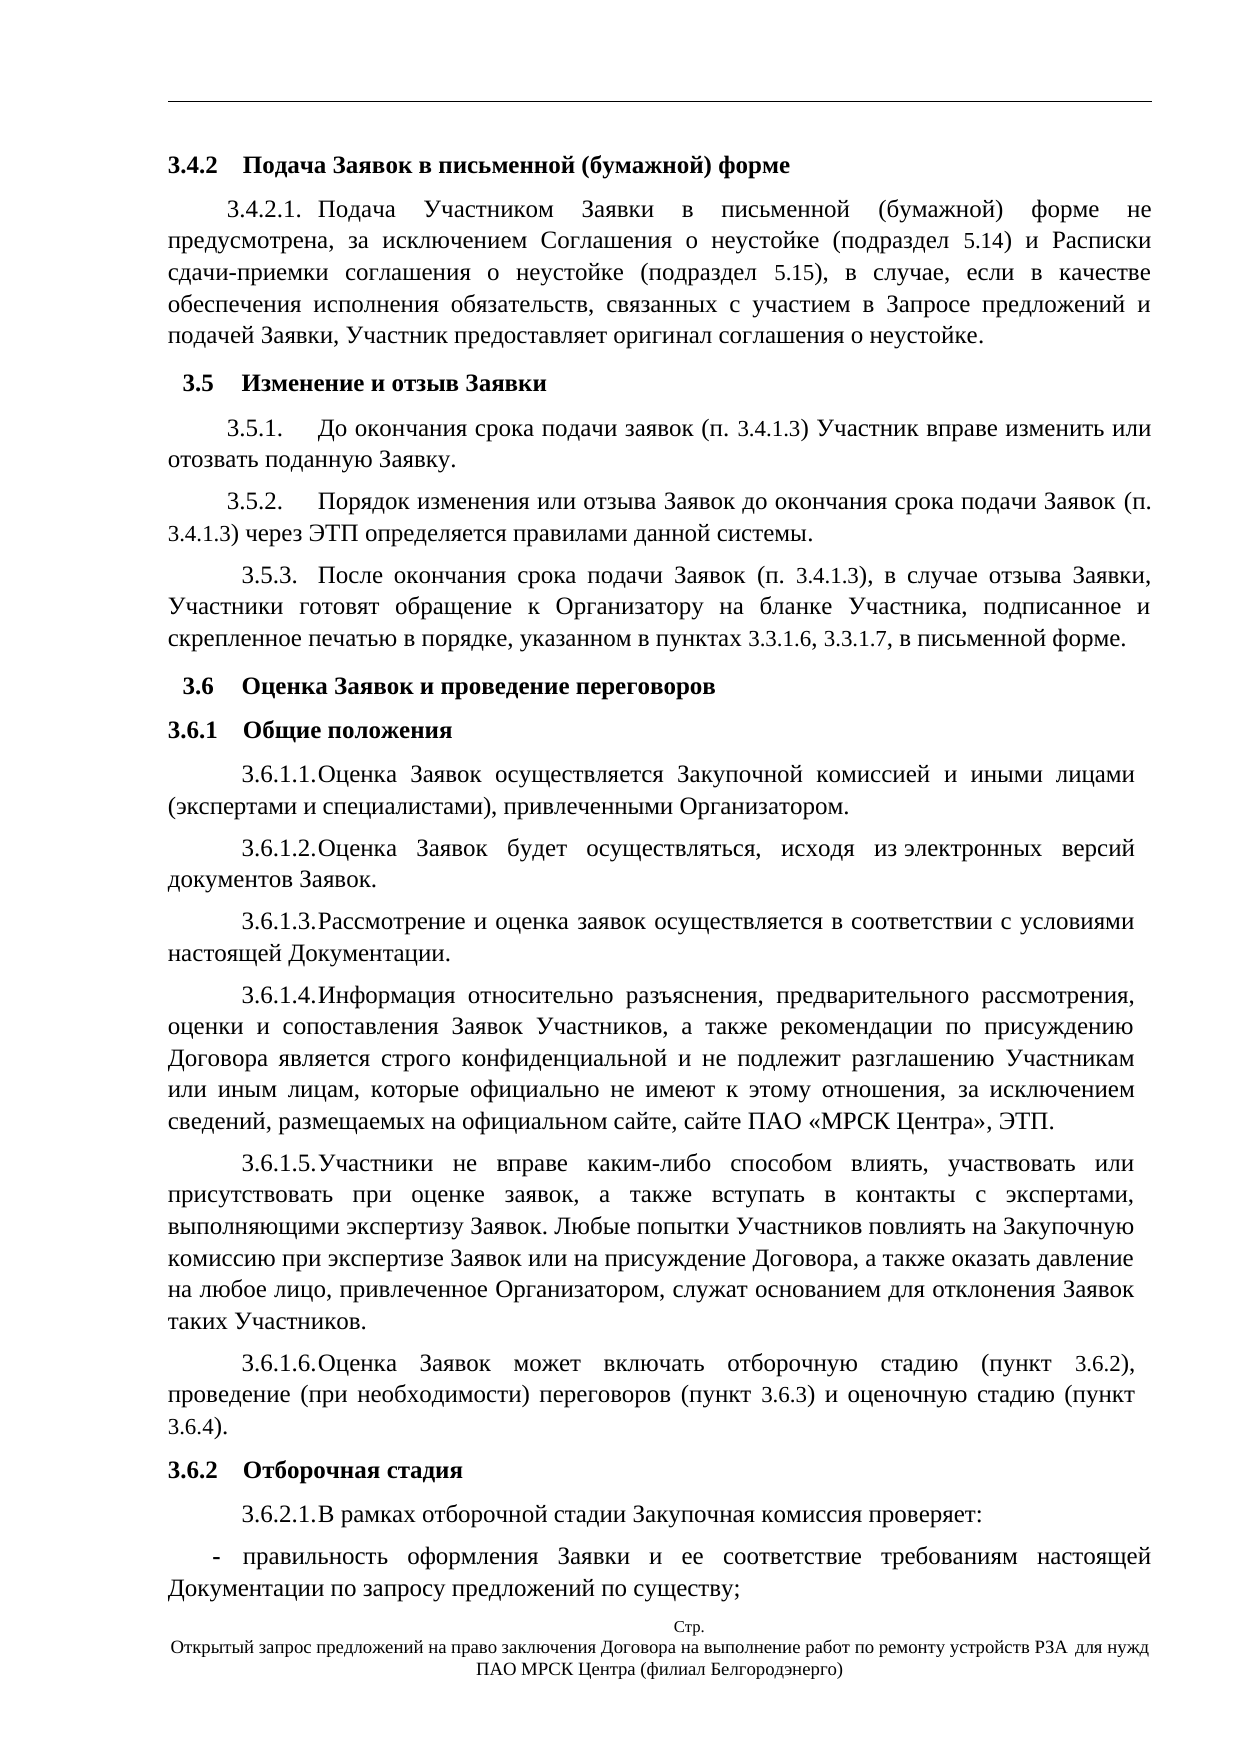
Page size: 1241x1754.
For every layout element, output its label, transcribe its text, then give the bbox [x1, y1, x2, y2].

subtitle Подача Заявок в письменной (бумажной) форме [168, 150, 1152, 179]
list В рамках отборочной стадии Закупочная комиссия проверяет: [168, 1499, 1135, 1528]
list Информация относительно разъяснения, предварительного рассмотрения, оценки и сопоставления Заявок Участников, а также рекомендации по присуждению Договора является строго конфиденциальной и не подлежит разглашению Участникам или иным лицам, которые официально не имеют к этому отношения, за исключением сведений, размещаемых на официальном сайте, сайте ПАО «МРСК Центра», ЭТП. [168, 980, 1135, 1135]
list правильность оформления Заявки и ее соответствие требованиям настоящей Документации по запросу предложений по существу; [168, 1541, 1152, 1601]
list Участники не вправе каким-либо способом влиять, участвовать или присутствовать при оценке заявок, а также вступать в контакты с экспертами, выполняющими экспертизу Заявок. Любые попытки Участников повлиять на Закупочную комиссию при экспертизе Заявок или на присуждение Договора, а также оказать давление на любое лицо, привлеченное Организатором, служат основанием для отклонения Заявок таких Участников. [168, 1148, 1135, 1334]
subtitle Оценка Заявок и проведение переговоров [182, 671, 1152, 700]
list Порядок изменения или отзыва Заявок до окончания срока подачи Заявок (п. 3.4.1.3) через ЭТП определяется правилами данной системы. [168, 486, 1152, 546]
list Оценка Заявок будет осуществляться, исходя из электронных версий документов Заявок. [168, 833, 1135, 893]
list Оценка Заявок может включать отборочную стадию (пункт 3.6.2), проведение (при необходимости) переговоров (пункт 3.6.3) и оценочную стадию (пункт 3.6.4). [168, 1348, 1135, 1440]
list Подача Участником Заявки в письменной (бумажной) форме не предусмотрена, за исключением Соглашения о неустойке (подраздел 5.14) и Расписки сдачи-приемки соглашения о неустойке (подраздел 5.15), в случае, если в качестве обеспечения исполнения обязательств, связанных с участием в Запросе предложений и подачей Заявки, Участник предоставляет оригинал соглашения о неустойке. [168, 194, 1152, 349]
subtitle Изменение и отзыв Заявки [182, 368, 1152, 397]
list После окончания срока подачи Заявок (п. 3.4.1.3), в случае отзыва Заявки, Участники готовят обращение к Организатору на бланке Участника, подписанное и скрепленное печатью в порядке, указанном в пунктах 3.3.1.6, 3.3.1.7, в письменной форме. [168, 560, 1152, 652]
list До окончания срока подачи заявок (п. 3.4.1.3) Участник вправе изменить или отозвать поданную Заявку. [168, 413, 1152, 473]
subtitle Отборочная стадия [168, 1455, 1152, 1484]
subtitle Общие положения [168, 715, 1152, 744]
list Рассмотрение и оценка заявок осуществляется в соответствии с условиями настоящей Документации. [168, 906, 1135, 967]
list Оценка Заявок осуществляется Закупочной комиссией и иными лицами (экспертами и специалистами), привлеченными Организатором. [168, 759, 1135, 819]
